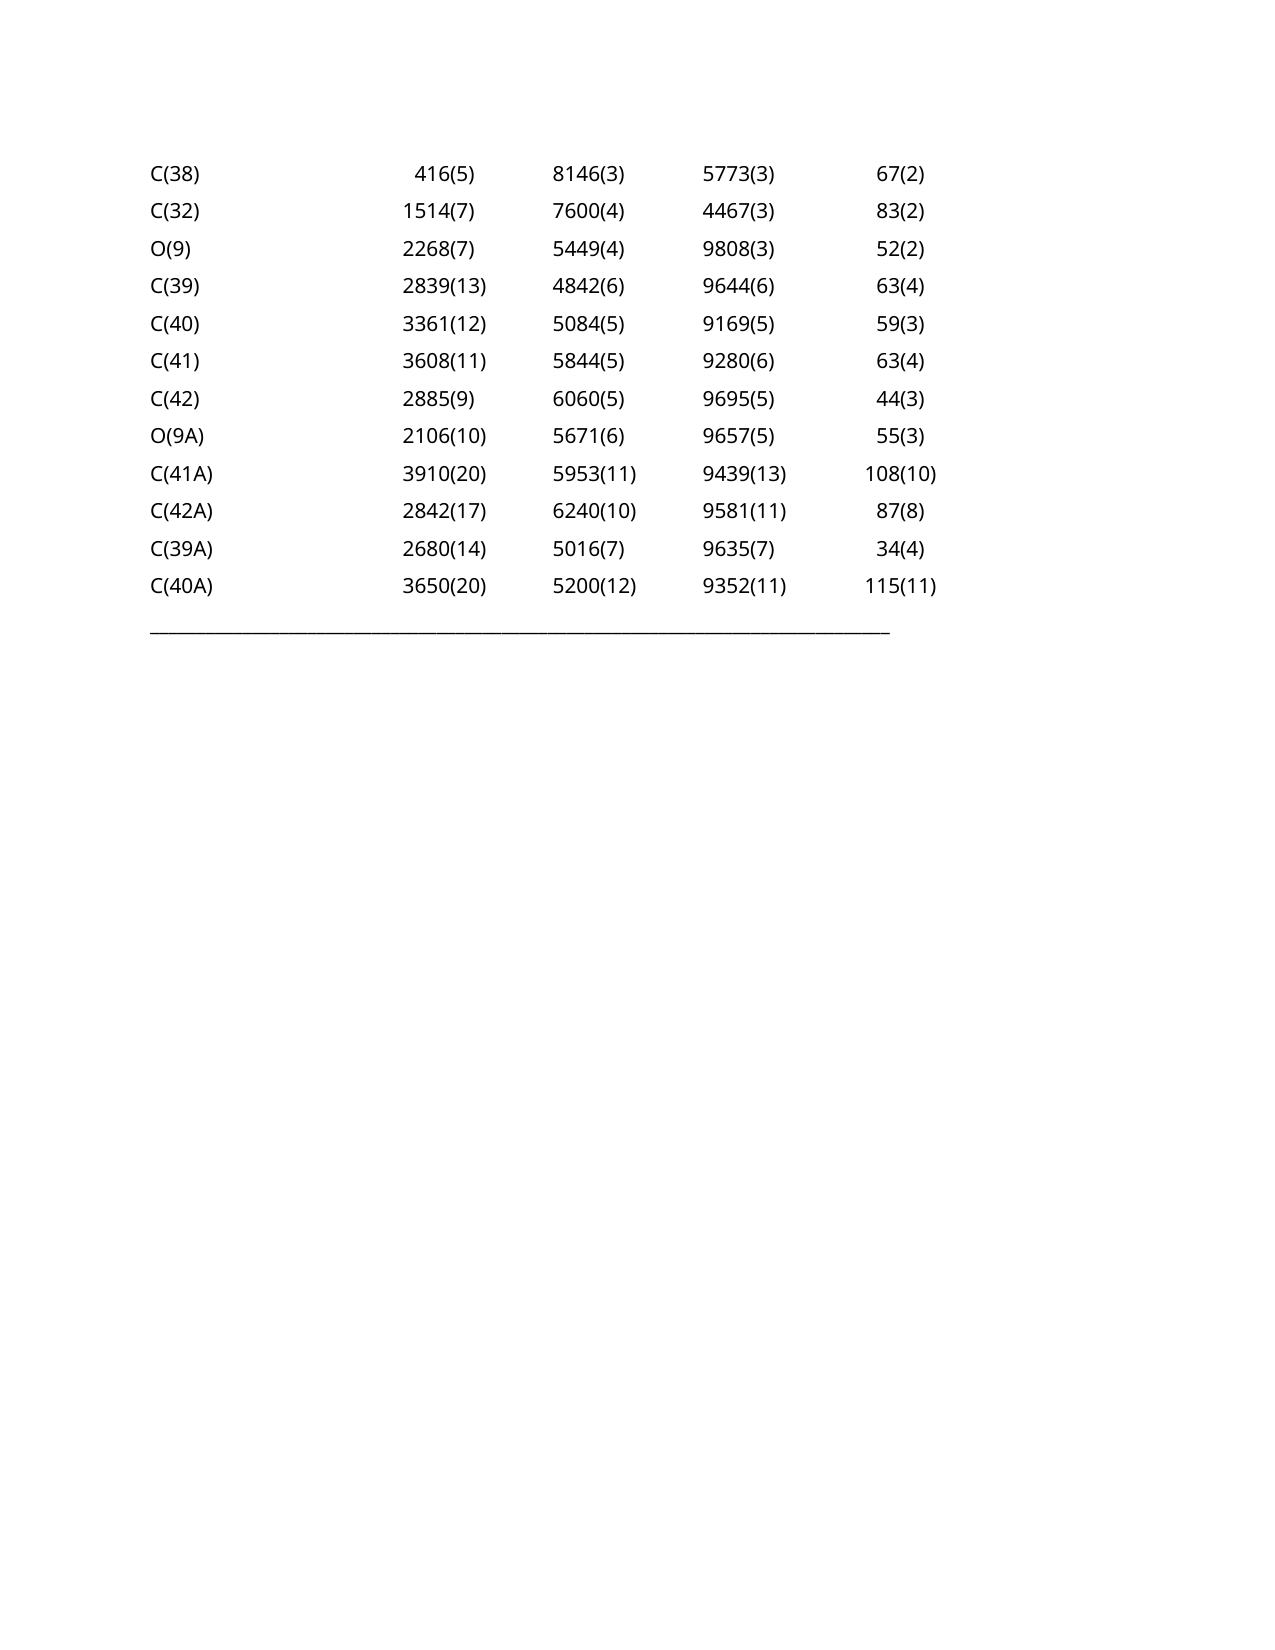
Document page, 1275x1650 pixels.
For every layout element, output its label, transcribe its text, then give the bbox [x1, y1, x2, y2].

text C(40A) 3650(20) 5200(12) 9352(11) 115(11) [150, 562, 1125, 600]
text C(32) 1514(7) 7600(4) 4467(3) 83(2) [150, 187, 1125, 225]
text O(9) 2268(7) 5449(4) 9808(3) 52(2) [150, 225, 1125, 262]
text C(40) 3361(12) 5084(5) 9169(5) 59(3) [150, 300, 1125, 337]
text C(42) 2885(9) 6060(5) 9695(5) 44(3) [150, 375, 1125, 412]
text ________________________________________________________________________________Table 3. Bond lengths [Å] and angles [°] for pgamat43. [150, 600, 1125, 637]
text C(39A) 2680(14) 5016(7) 9635(7) 34(4) [150, 525, 1125, 562]
text C(38) 416(5) 8146(3) 5773(3) 67(2) [150, 150, 1125, 187]
text C(42A) 2842(17) 6240(10) 9581(11) 87(8) [150, 487, 1125, 525]
text C(39) 2839(13) 4842(6) 9644(6) 63(4) [150, 262, 1125, 300]
text C(41A) 3910(20) 5953(11) 9439(13) 108(10) [150, 450, 1125, 487]
text O(9A) 2106(10) 5671(6) 9657(5) 55(3) [150, 412, 1125, 450]
text C(41) 3608(11) 5844(5) 9280(6) 63(4) [150, 337, 1125, 375]
